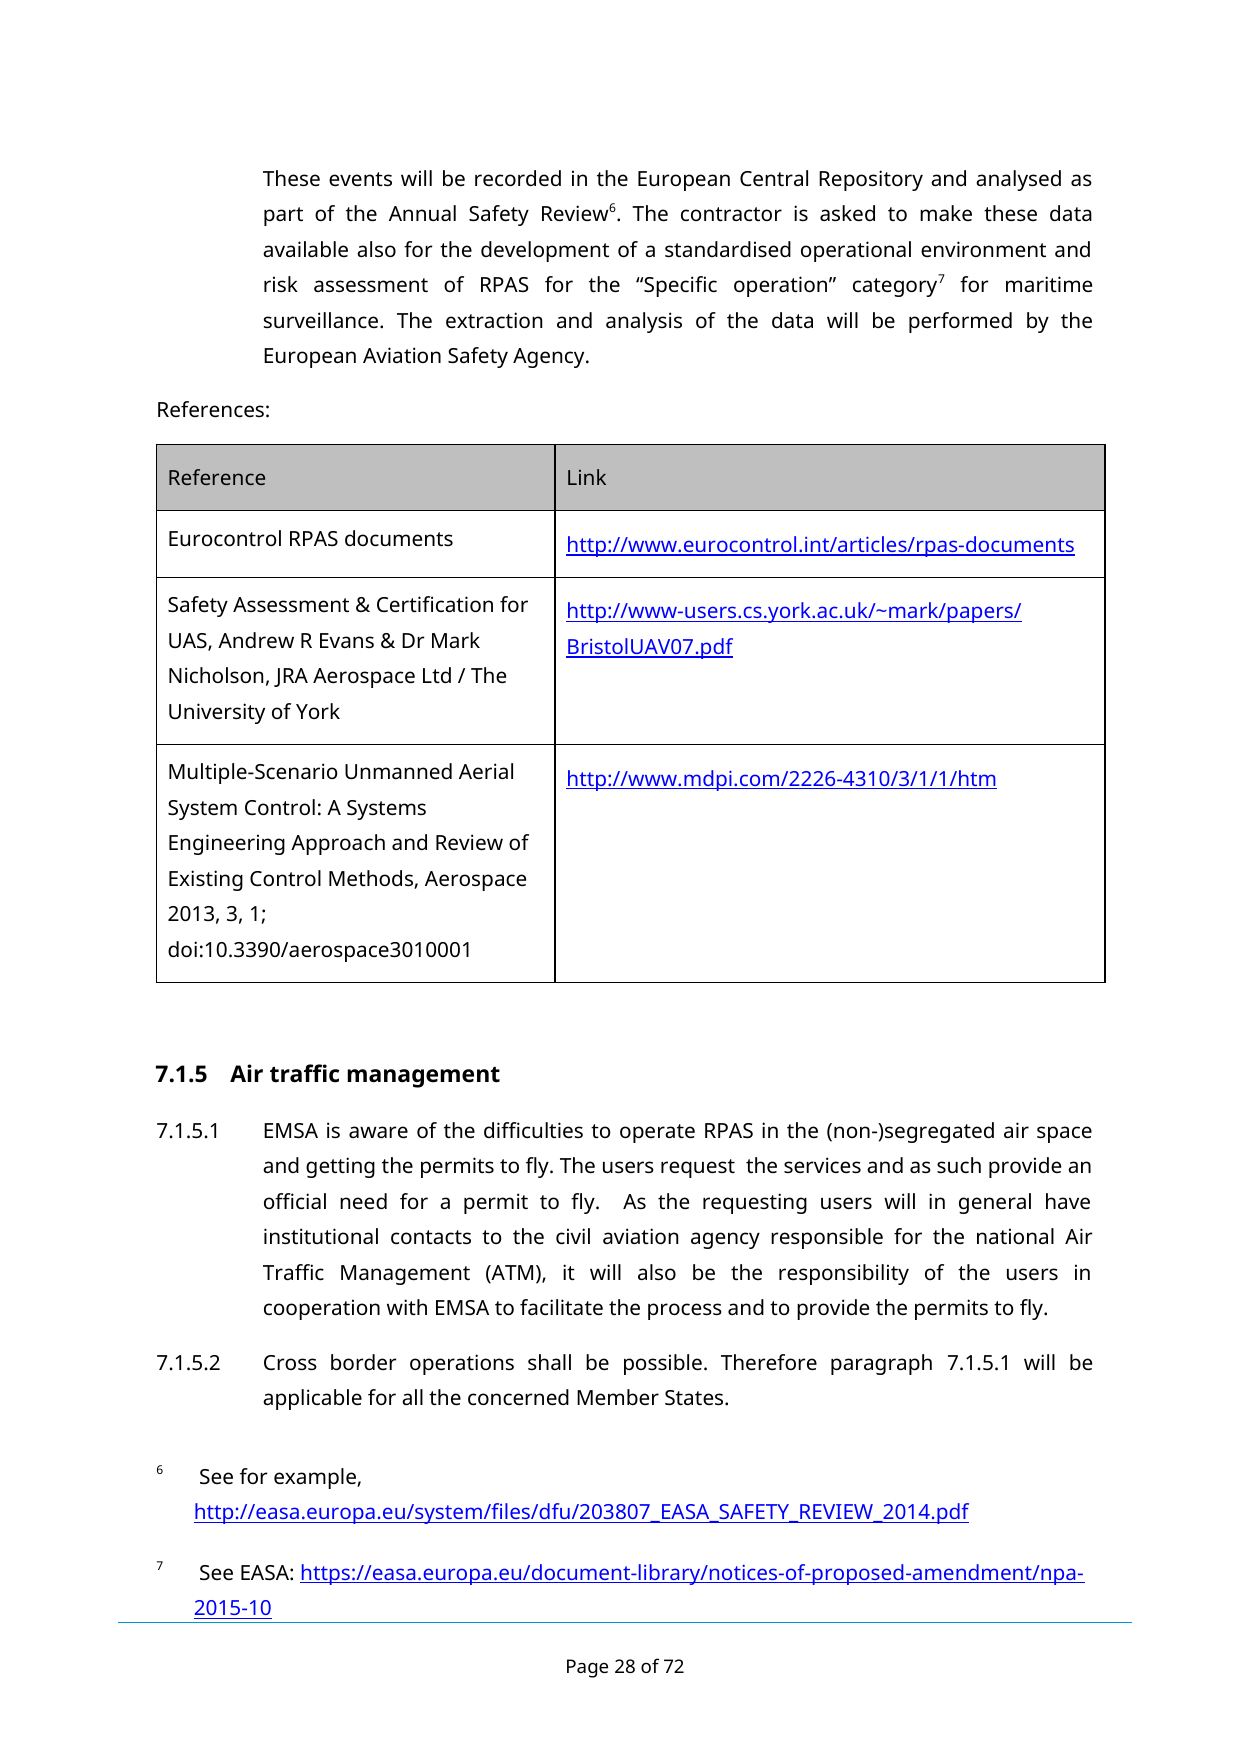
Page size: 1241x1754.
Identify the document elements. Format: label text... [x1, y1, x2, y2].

list References: [156, 396, 1093, 424]
table_cell http://www-users.cs.york.ac.uk/~mark/papers/BristolUAV07.pdf [556, 578, 1104, 744]
subtitle Air traffic management [155, 1058, 1093, 1089]
table_cell http://www.mdpi.com/2226-4310/3/1/1/htm [556, 745, 1104, 982]
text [156, 164, 1093, 370]
table_cell Eurocontrol RPAS documents [157, 511, 554, 577]
text EMSA is aware of the difficulties to operate RPAS in the (non-)segregated air space and getting the permits to fly. The users request the services and as such provide an official need for a permit to fly. As the requesting users will in general have institutional contacts to the civil aviation agency responsible for the national Air Traffic Management (ATM), it will also be the responsibility of the users in cooperation with EMSA to facilitate the process and to provide the permits to fly. [156, 1116, 1093, 1322]
table_header Link [556, 445, 1104, 510]
table_cell Multiple-Scenario Unmanned Aerial System Control: A Systems Engineering Approach and Review of Existing Control Methods, Aerospace 2013, 3, 1; doi:10.3390/aerospace3010001 [157, 745, 554, 982]
table_header Reference [157, 445, 554, 510]
text Cross border operations shall be possible. Therefore paragraph 7.1.5.1 will be applicable for all the concerned Member States. [156, 1348, 1093, 1412]
table_cell Safety Assessment & Certification for UAS, Andrew R Evans & Dr Mark Nicholson, JRA Aerospace Ltd / The University of York [157, 578, 554, 744]
table_cell http://www.eurocontrol.int/articles/rpas-documents [556, 511, 1104, 577]
